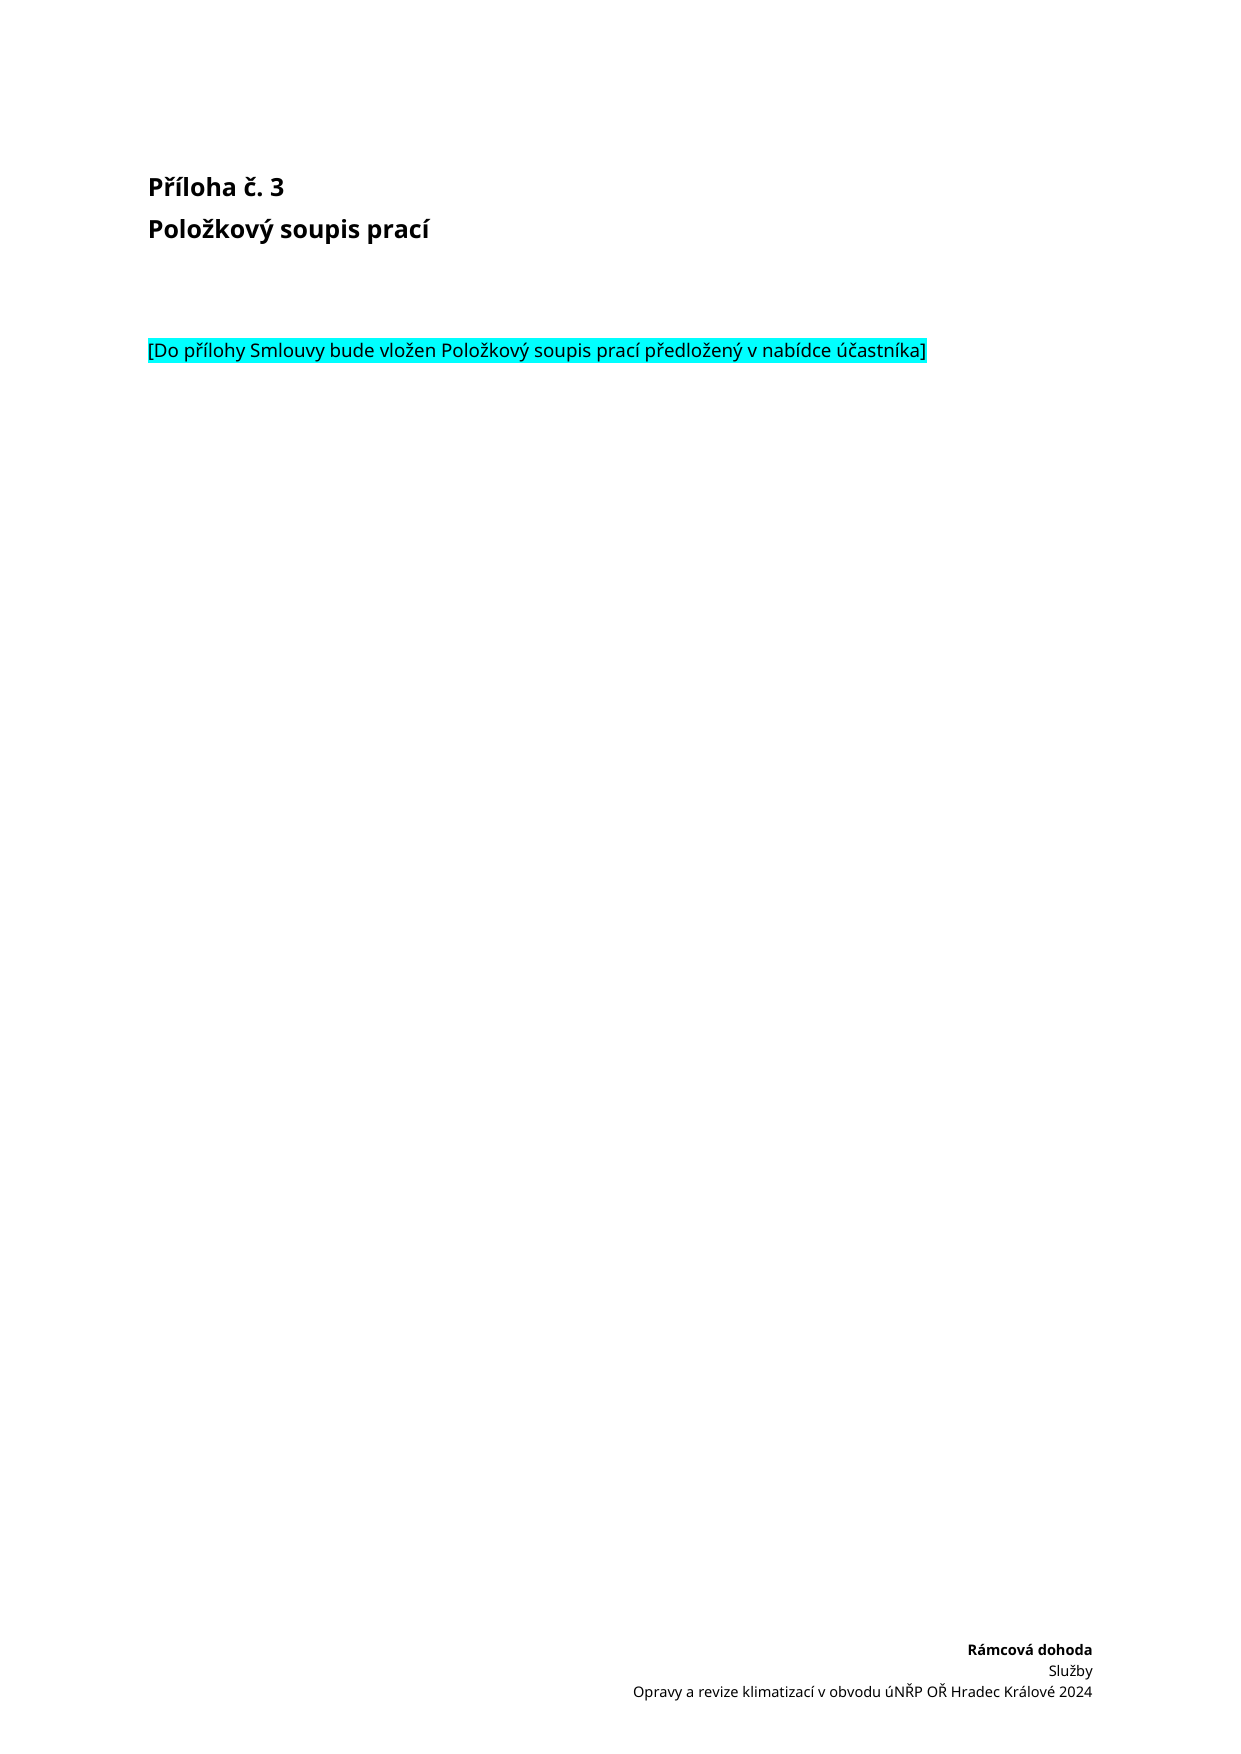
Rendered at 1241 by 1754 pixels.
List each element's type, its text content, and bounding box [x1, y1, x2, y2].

text [Do přílohy Smlouvy bude vložen Položkový soupis prací předložený v nabídce účastníka] [148, 337, 1093, 363]
text Položkový soupis prací [148, 215, 1093, 244]
text Příloha č. 3 [148, 173, 1093, 202]
